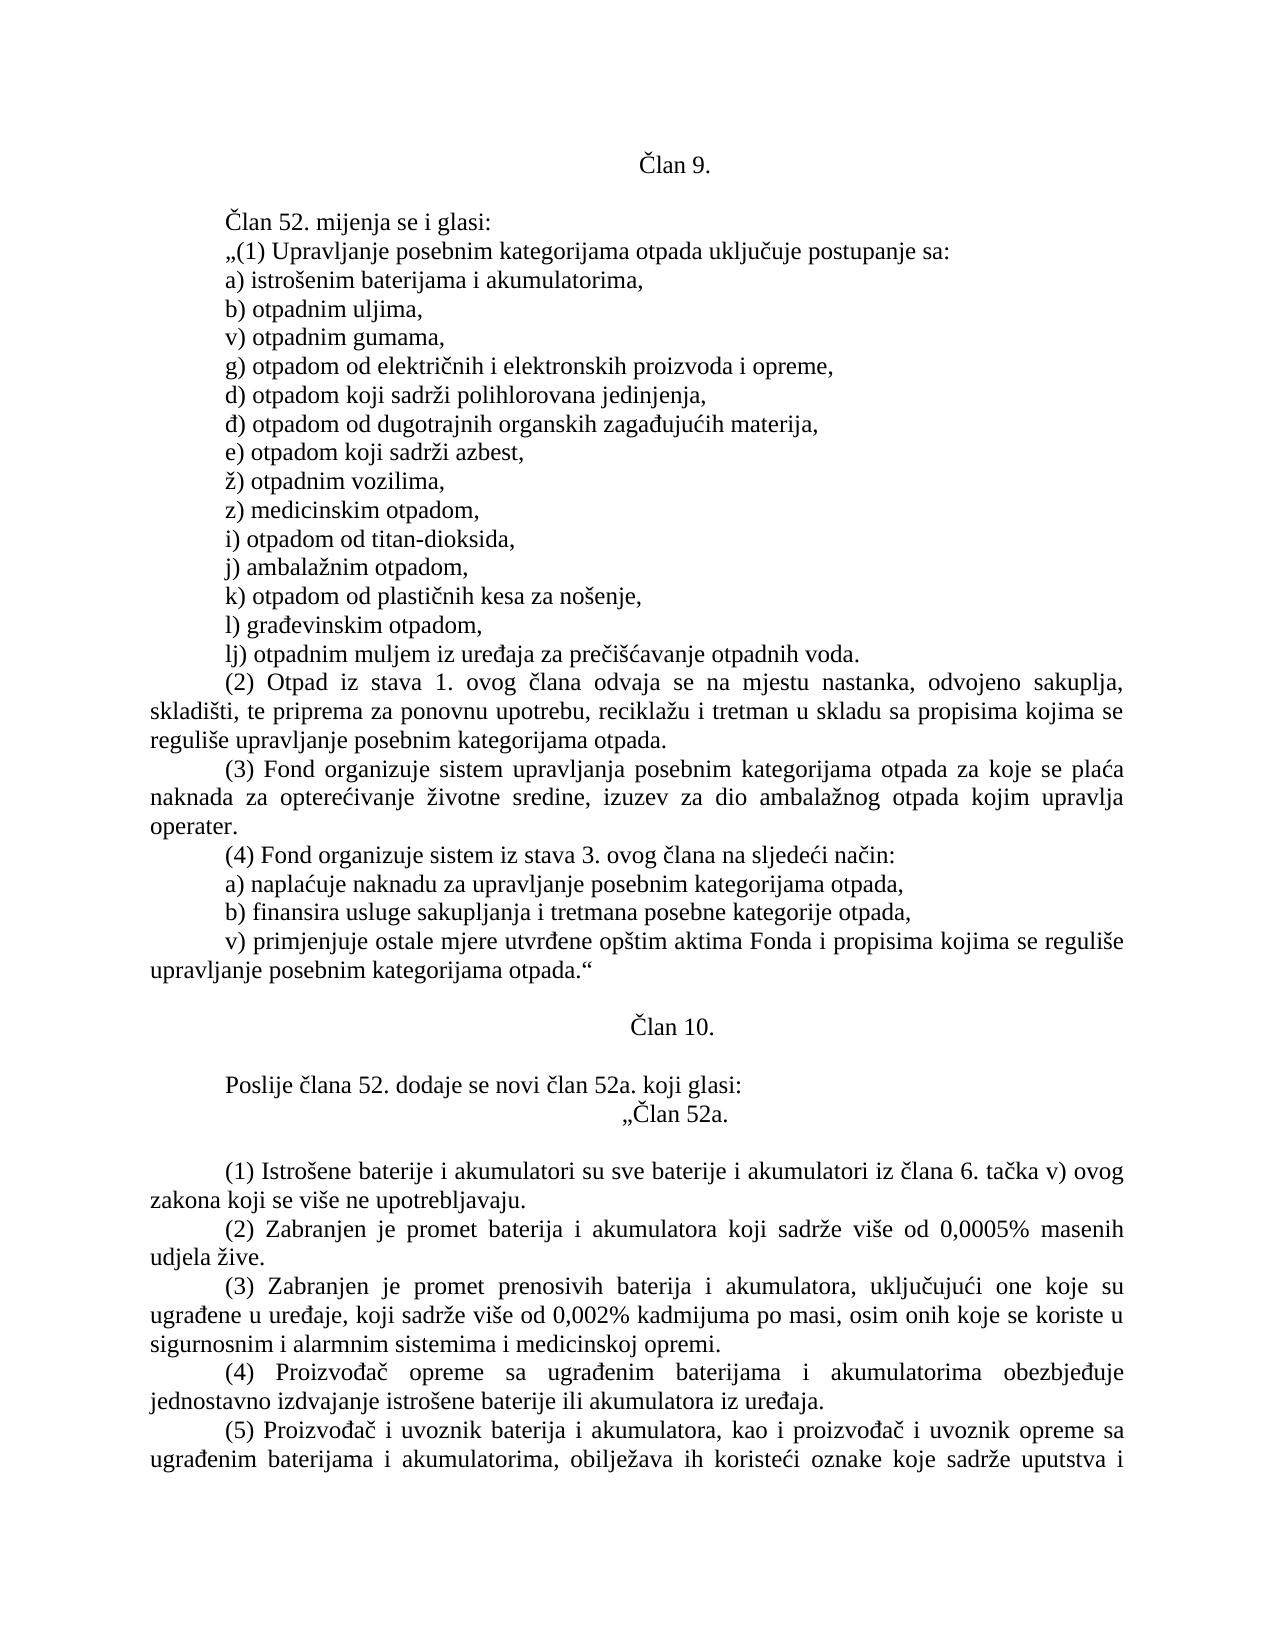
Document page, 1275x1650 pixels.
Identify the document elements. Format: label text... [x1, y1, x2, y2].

text l) građevinskim otpadom, [150, 610, 1125, 639]
text Član 10. [150, 1012, 1120, 1041]
text (1) Istrošene baterije i akumulatori su sve baterije i akumulatori iz člana 6. tačka v) ovog zakona koji se više ne upotrebljavaju. [150, 1156, 1125, 1214]
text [150, 1415, 1125, 1472]
text Član 9. [150, 150, 1125, 179]
text „Član 52a. [150, 1099, 1125, 1127]
text b) finansira usluge sakupljanja i tretmana posebne kategorije otpada, [150, 897, 1125, 926]
text Član 52. mijenja se i glasi: [150, 207, 1125, 236]
text b) otpadnim uljima, [150, 294, 1125, 322]
text v) otpadnim gumama, [150, 322, 1125, 351]
text ž) otpadnim vozilima, [150, 466, 1125, 495]
text (3) Fond organizuje sistem upravljanja posebnim kategorijama otpada za koje se plaća naknada za opterećivanje životne sredine, izuzev za dio ambalažnog otpada kojim upravlja operater. [150, 754, 1125, 840]
text v) primjenjuje ostale mjere utvrđene opštim aktima Fonda i propisima kojima se reguliše upravljanje posebnim kategorijama otpada.“ [150, 926, 1125, 984]
text d) otpadom koji sadrži polihlorovana jedinjenja, [150, 380, 1125, 409]
text (3) Zabranjen je promet prenosivih baterija i akumulatora, uključujući one koje su ugrađene u uređaje, koji sadrže više od 0,002% kadmijuma po masi, osim onih koje se koriste u sigurnosnim i alarmnim sistemima i medicinskoj opremi. [150, 1271, 1125, 1357]
text k) otpadom od plastičnih kesa za nošenje, [150, 581, 1125, 610]
text Poslije člana 52. dodaje se novi član 52a. koji glasi: [150, 1070, 1125, 1099]
text (4) Fond organizuje sistem iz stava 3. ovog člana na sljedeći način: [150, 840, 1125, 869]
text a) naplaćuje naknadu za upravljanje posebnim kategorijama otpada, [150, 869, 1125, 897]
text g) otpadom od električnih i elektronskih proizvoda i opreme, [150, 351, 1125, 380]
text e) otpadom koji sadrži azbest, [150, 437, 1125, 466]
text (2) Otpad iz stava 1. ovog člana odvaja se na mjestu nastanka, odvojeno sakuplja, skladišti, te priprema za ponovnu upotrebu, reciklažu i tretman u skladu sa propisima kojima se reguliše upravljanje posebnim kategorijama otpada. [150, 667, 1125, 754]
text „(1) Upravljanje posebnim kategorijama otpada uključuje postupanje sa: [150, 236, 1125, 265]
text (2) Zabranjen je promet baterija i akumulatora koji sadrže više od 0,0005% masenih udjela žive. [150, 1214, 1125, 1271]
text (4) Proizvođač opreme sa ugrađenim baterijama i akumulatorima obezbjeđuje jednostavno izdvajanje istrošene baterije ili akumulatora iz uređaja. [150, 1357, 1125, 1415]
text z) medicinskim otpadom, [150, 495, 1125, 524]
text đ) otpadom od dugotrajnih organskih zagađujućih materija, [150, 409, 1125, 437]
text lj) otpadnim muljem iz uređaja za prečišćavanje otpadnih voda. [150, 639, 1125, 667]
text a) istrošenim baterijama i akumulatorima, [150, 265, 1125, 294]
text i) otpadom od titan-dioksida, [150, 524, 1125, 552]
text j) ambalažnim otpadom, [150, 552, 1125, 581]
